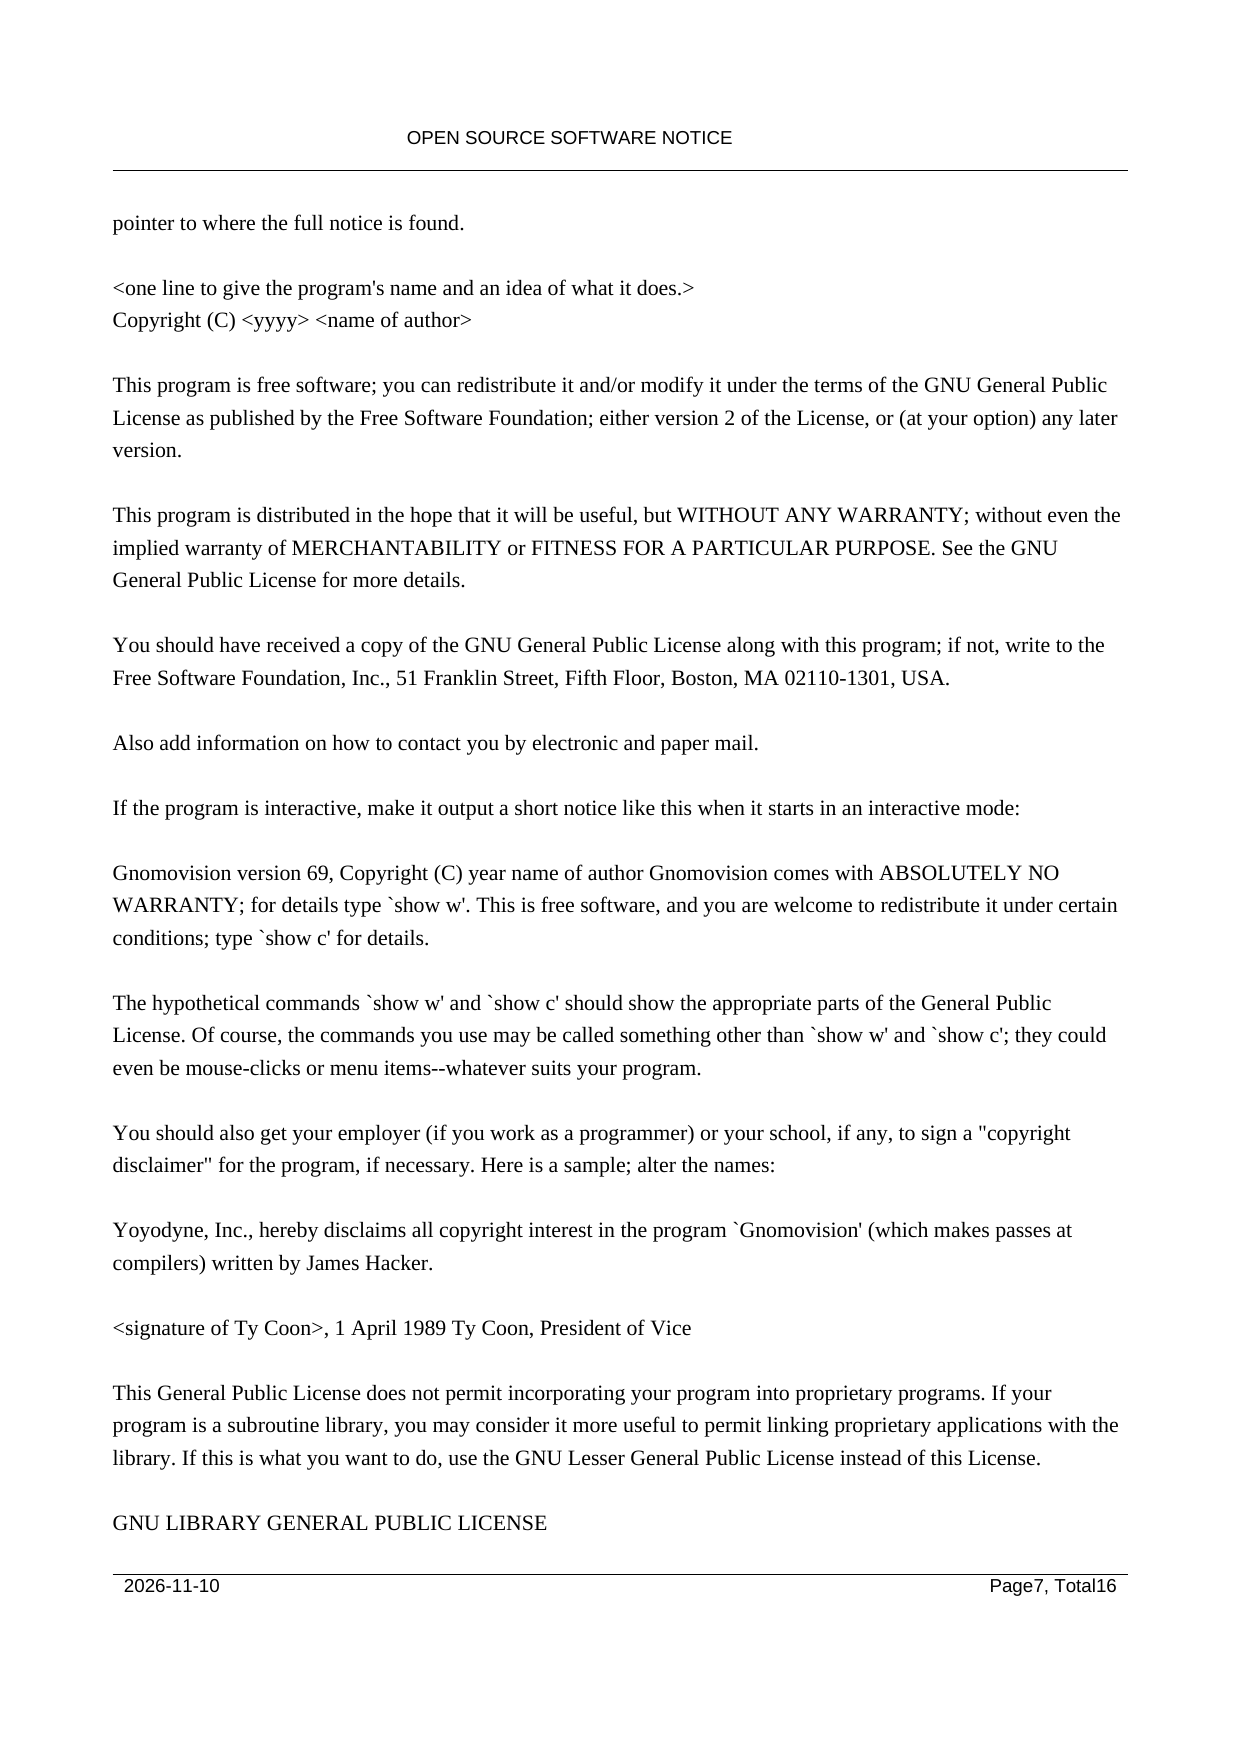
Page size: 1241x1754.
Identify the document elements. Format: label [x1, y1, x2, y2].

text [112, 206, 1128, 1539]
